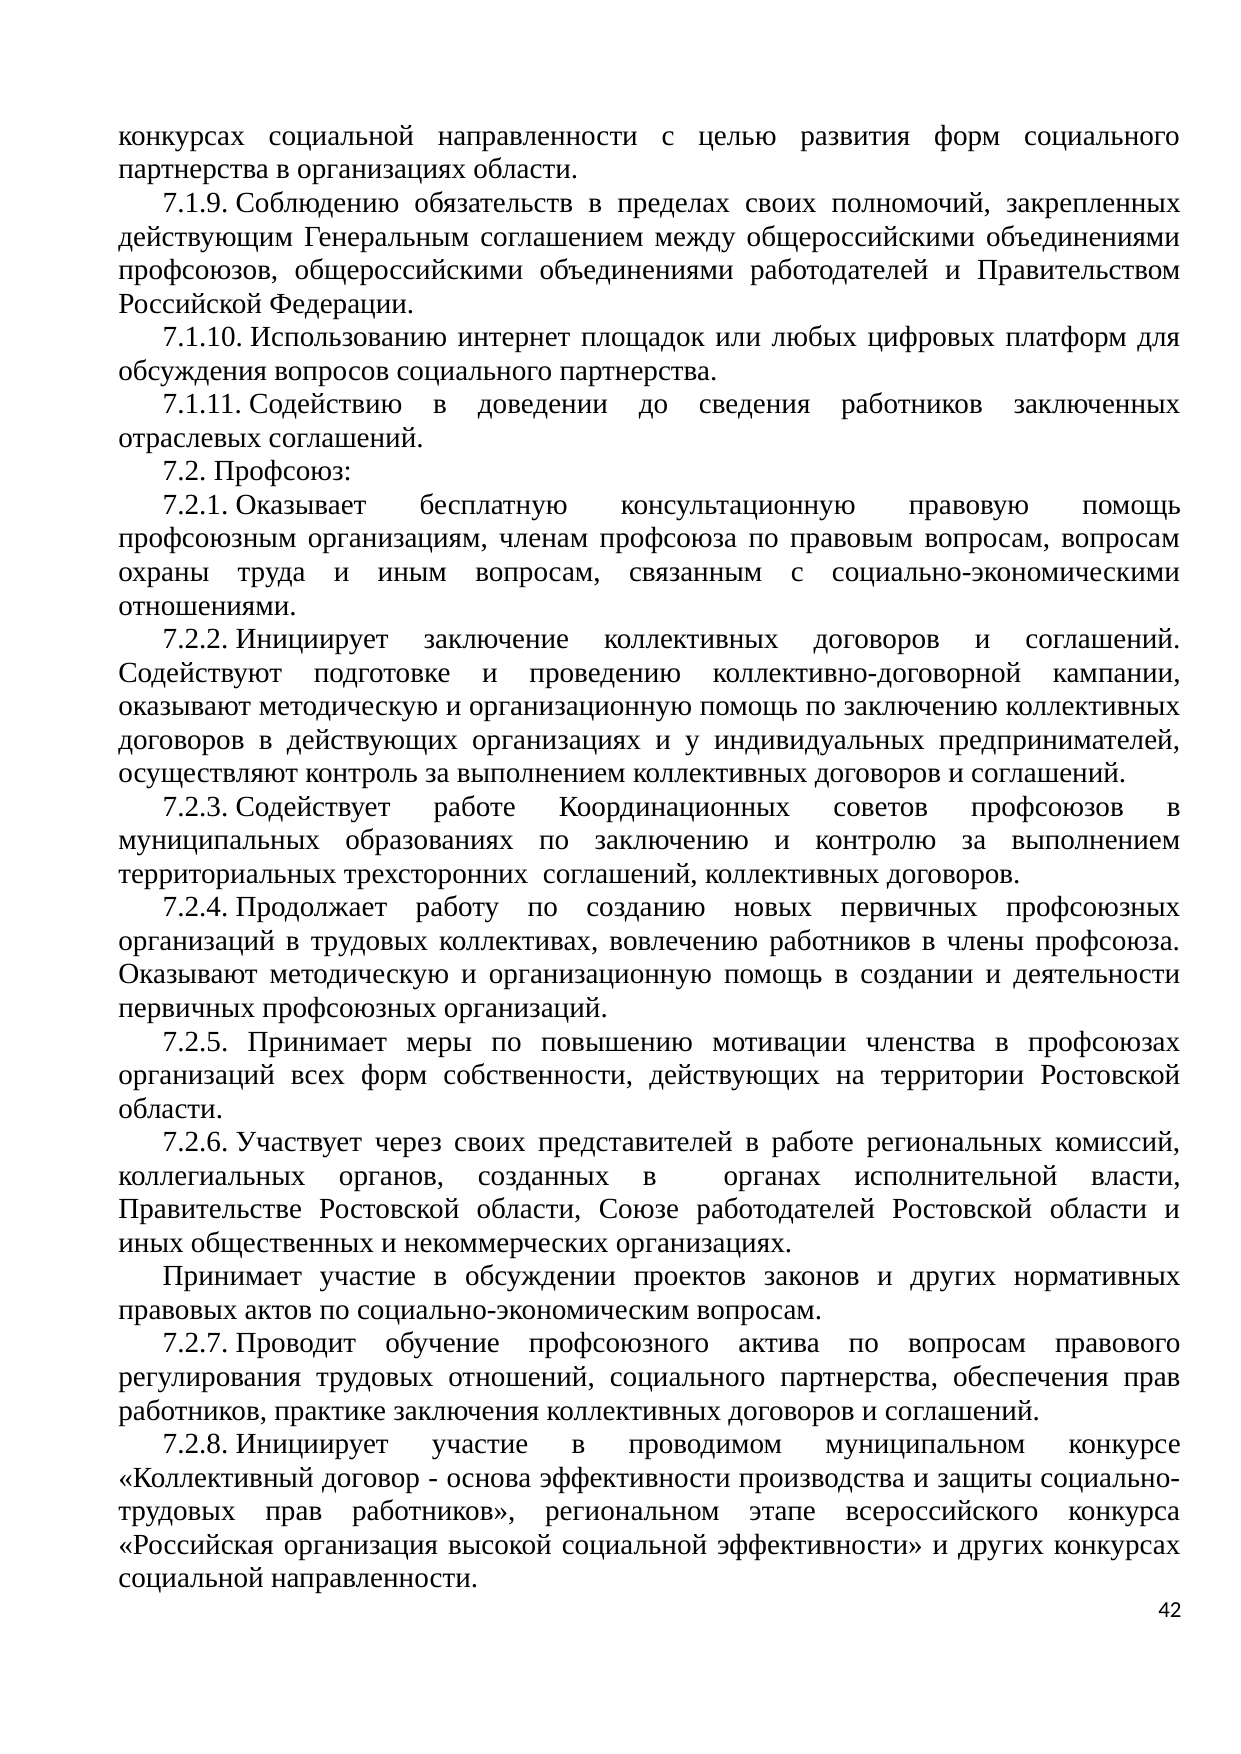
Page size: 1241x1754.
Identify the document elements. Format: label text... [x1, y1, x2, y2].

text 7.2. Профсоюз: [118, 453, 1181, 487]
text 7.2.2. Инициирует заключение коллективных договоров и соглашений. Содействуют подготовке и проведению коллективно-договорной кампании, оказывают методическую и организационную помощь по заключению коллективных договоров в действующих организациях и у индивидуальных предпринимателей, осуществляют контроль за выполнением коллективных договоров и соглашений. [118, 621, 1181, 789]
text 7.1.11. Содействию в доведении до сведения работников заключенных отраслевых соглашений. [118, 386, 1181, 453]
text 7.1.9. Соблюдению обязательств в пределах своих полномочий, закрепленных действующим Генеральным соглашением между общероссийскими объединениями профсоюзов, общероссийскими объединениями работодателей и Правительством Российской Федерации. [118, 185, 1181, 319]
text 7.2.7. Проводит обучение профсоюзного актива по вопросам правового регулирования трудовых отношений, социального партнерства, обеспечения прав работников, практике заключения коллективных договоров и соглашений. [118, 1326, 1181, 1426]
text 7.2.4. Продолжает работу по созданию новых первичных профсоюзных организаций в трудовых коллективах, вовлечению работников в члены профсоюза. Оказывают методическую и организационную помощь в создании и деятельности первичных профсоюзных организаций. [118, 889, 1181, 1024]
text 7.2.6. Участвует через своих представителей в работе региональных комиссий, коллегиальных органов, созданных в органах исполнительной власти, Правительстве Ростовской области, Союзе работодателей Ростовской области и иных общественных и некоммерческих организациях. [118, 1124, 1181, 1258]
text 7.1.10. Использованию интернет площадок или любых цифровых платформ для обсуждения вопросов социального партнерства. [118, 319, 1181, 386]
text 7.2.3. Содействует работе Координационных советов профсоюзов в муниципальных образованиях по заключению и контролю за выполнением территориальных трехсторонних соглашений, коллективных договоров. [118, 789, 1181, 889]
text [118, 118, 1181, 185]
text Принимает участие в обсуждении проектов законов и других нормативных правовых актов по социально-экономическим вопросам. [118, 1258, 1181, 1326]
text 7.2.8. Инициирует участие в проводимом муниципальном конкурсе «Коллективный договор - основа эффективности производства и защиты социально-трудовых прав работников», региональном этапе всероссийского конкурса «Российская организация высокой социальной эффективности» и других конкурсах социальной направленности. [118, 1426, 1181, 1594]
text 7.2.5. Принимает меры по повышению мотивации членства в профсоюзах организаций всех форм собственности, действующих на территории Ростовской области. [118, 1024, 1181, 1124]
text 7.2.1. Оказывает бесплатную консультационную правовую помощь профсоюзным организациям, членам профсоюза по правовым вопросам, вопросам охраны труда и иным вопросам, связанным с социально-экономическими отношениями. [118, 487, 1181, 621]
